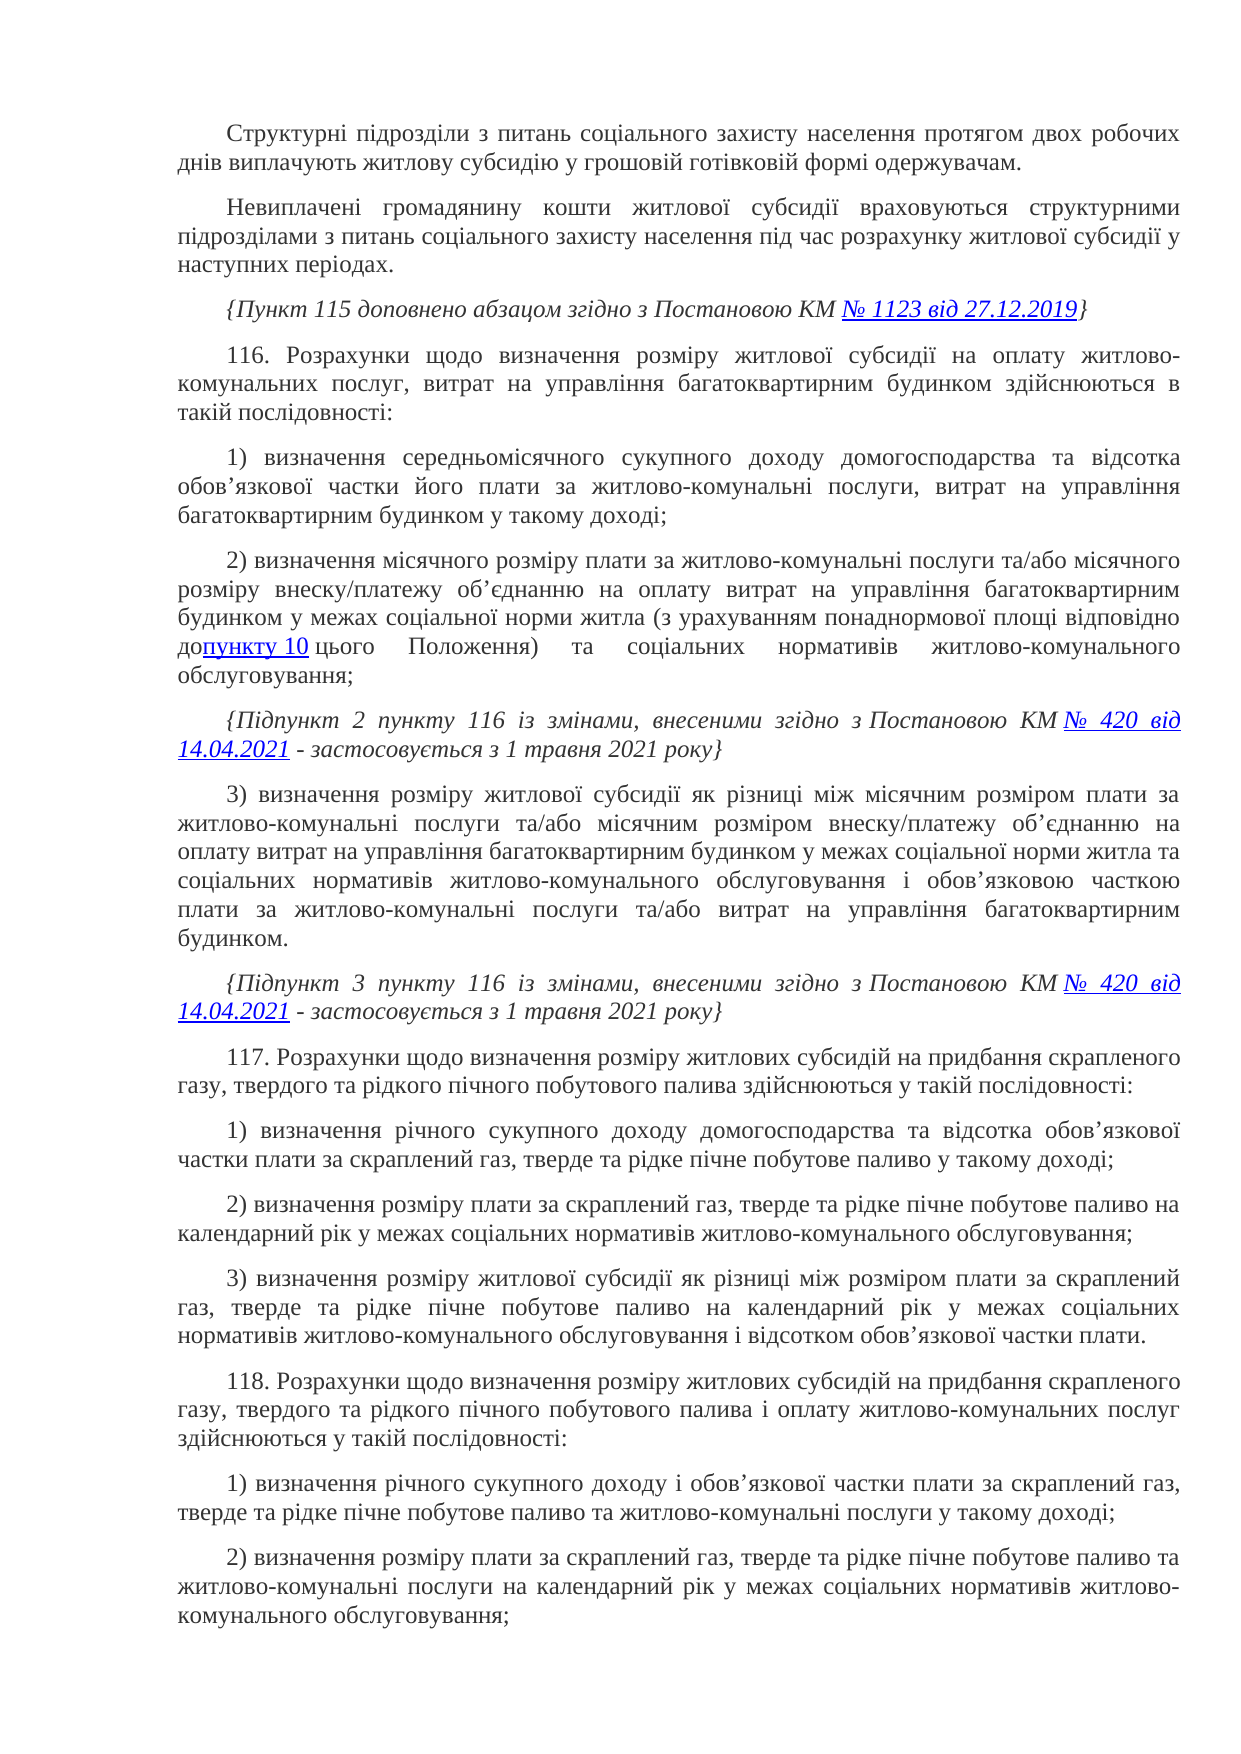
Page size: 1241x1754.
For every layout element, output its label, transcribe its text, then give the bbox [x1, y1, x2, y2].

text 3) визначення розміру житлової субсидії як різниці між розміром плати за скраплений газ, тверде та рідке пічне побутове паливо на календарний рік у межах соціальних нормативів житлово-комунального обслуговування і відсотком обов’язкової частки плати. [177, 1263, 1181, 1349]
text {Підпункт 2 пункту 116 із змінами, внесеними згідно з Постановою КМ № 420 від 14.04.2021 - застосовується з 1 травня 2021 року} [177, 705, 1181, 762]
text {Підпункт 3 пункту 116 із змінами, внесеними згідно з Постановою КМ № 420 від 14.04.2021 - застосовується з 1 травня 2021 року} [177, 968, 1181, 1025]
text 116. Розрахунки щодо визначення розміру житлової субсидії на оплату житлово-комунальних послуг, витрат на управління багатоквартирним будинком здійснюються в такій послідовності: [177, 340, 1181, 426]
text 1) визначення річного сукупного доходу домогосподарства та відсотка обов’язкової частки плати за скраплений газ, тверде та рідке пічне побутове паливо у такому доході; [177, 1115, 1181, 1173]
text 118. Розрахунки щодо визначення розміру житлових субсидій на придбання скрапленого газу, твердого та рідкого пічного побутового палива і оплату житлово-комунальних послуг здійснюються у такій послідовності: [177, 1366, 1181, 1452]
text 2) визначення місячного розміру плати за житлово-комунальні послуги та/або місячного розміру внеску/платежу об’єднанню на оплату витрат на управління багатоквартирним будинком у межах соціальної норми житла (з урахуванням понаднормової площі відповідно допункту 10 цього Положення) та соціальних нормативів житлово-комунального обслуговування; [177, 545, 1181, 689]
text 117. Розрахунки щодо визначення розміру житлових субсидій на придбання скрапленого газу, твердого та рідкого пічного побутового палива здійснюються у такій послідовності: [177, 1042, 1181, 1099]
text 1) визначення середньомісячного сукупного доходу домогосподарства та відсотка обов’язкової частки його плати за житлово-комунальні послуги, витрат на управління багатоквартирним будинком у такому доході; [177, 442, 1181, 528]
text Структурні підрозділи з питань соціального захисту населення протягом двох робочих днів виплачують житлову субсидію у грошовій готівковій формі одержувачам. [177, 118, 1181, 176]
text Невиплачені громадянину кошти житлової субсидії враховуються структурними підрозділами з питань соціального захисту населення під час розрахунку житлової субсидії у наступних періодах. [177, 192, 1181, 278]
text 2) визначення розміру плати за скраплений газ, тверде та рідке пічне побутове паливо на календарний рік у межах соціальних нормативів житлово-комунального обслуговування; [177, 1189, 1181, 1247]
text 1) визначення річного сукупного доходу і обов’язкової частки плати за скраплений газ, тверде та рідке пічне побутове паливо та житлово-комунальні послуги у такому доході; [177, 1468, 1181, 1526]
text {Пункт 115 доповнено абзацом згідно з Постановою КМ № 1123 від 27.12.2019} [177, 294, 1181, 323]
text 3) визначення розміру житлової субсидії як різниці між місячним розміром плати за житлово-комунальні послуги та/або місячним розміром внеску/платежу об’єднанню на оплату витрат на управління багатоквартирним будинком у межах соціальної норми житла та соціальних нормативів житлово-комунального обслуговування і обов’язковою часткою плати за житлово-комунальні послуги та/або витрат на управління багатоквартирним будинком. [177, 779, 1181, 951]
text 2) визначення розміру плати за скраплений газ, тверде та рідке пічне побутове паливо та житлово-комунальні послуги на календарний рік у межах соціальних нормативів житлово-комунального обслуговування; [177, 1542, 1181, 1628]
